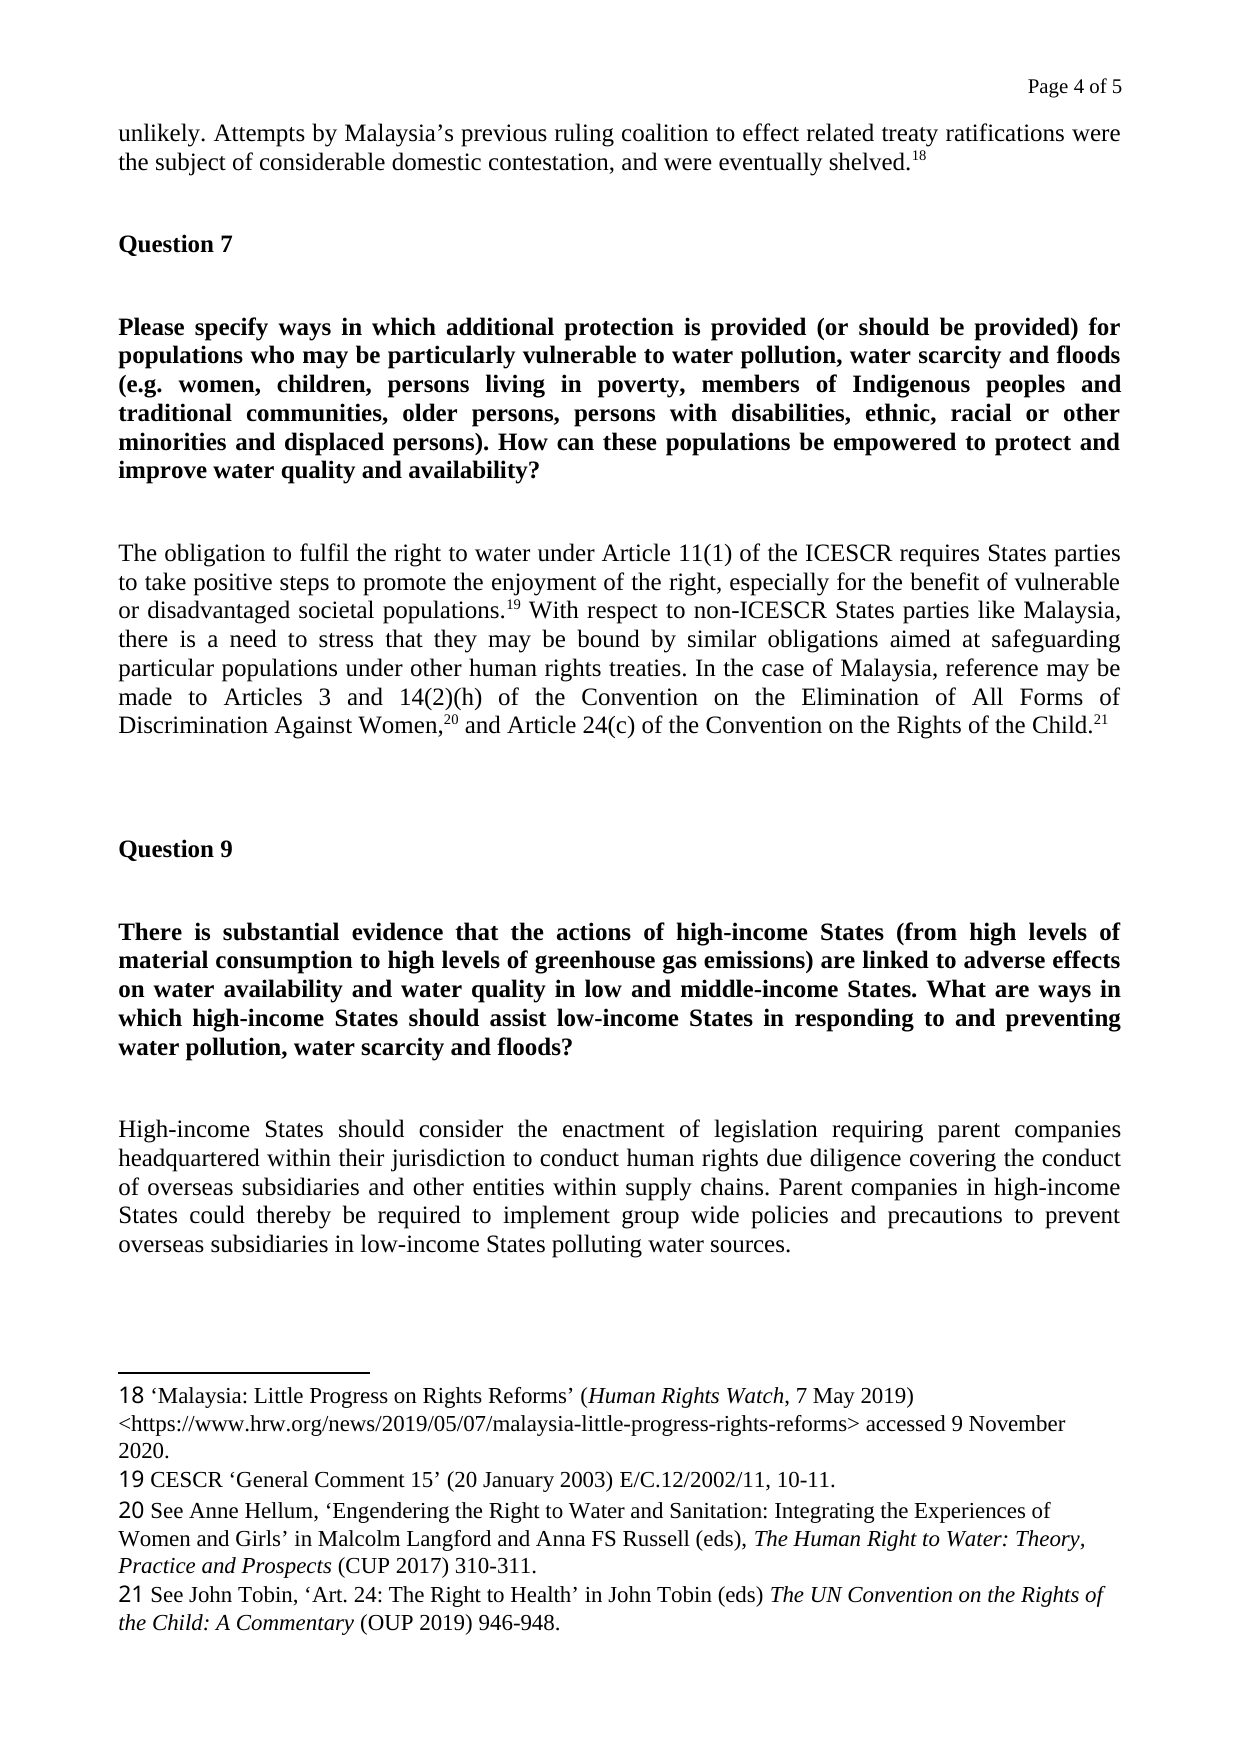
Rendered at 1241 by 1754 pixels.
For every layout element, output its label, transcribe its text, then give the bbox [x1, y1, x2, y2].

text Question 9 [118, 834, 1122, 863]
text Question 7 [118, 229, 1122, 258]
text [118, 118, 1122, 176]
text Please specify ways in which additional protection is provided (or should be provided) for populations who may be particularly vulnerable to water pollution, water scarcity and floods (e.g. women, children, persons living in poverty, members of Indigenous peoples and traditional communities, older persons, persons with disabilities, ethnic, racial or other minorities and displaced persons). How can these populations be empowered to protect and improve water quality and availability? [118, 312, 1122, 484]
text There is substantial evidence that the actions of high-income States (from high levels of material consumption to high levels of greenhouse gas emissions) are linked to adverse effects on water availability and water quality in low and middle-income States. What are ways in which high-income States should assist low-income States in responding to and preventing water pollution, water scarcity and floods? [118, 917, 1122, 1061]
text High-income States should consider the enactment of legislation requiring parent companies headquartered within their jurisdiction to conduct human rights due diligence covering the conduct of overseas subsidiaries and other entities within supply chains. Parent companies in high-income States could thereby be required to implement group wide policies and precautions to prevent overseas subsidiaries in low-income States polluting water sources. [118, 1114, 1122, 1258]
text The obligation to fulfil the right to water under Article 11(1) of the ICESCR requires States parties to take positive steps to promote the enjoyment of the right, especially for the benefit of vulnerable or disadvantaged societal populations. With respect to non-ICESCR States parties like Malaysia, there is a need to stress that they may be bound by similar obligations aimed at safeguarding particular populations under other human rights treaties. In the case of Malaysia, reference may be made to Articles 3 and 14(2)(h) of the Convention on the Elimination of All Forms of Discrimination Against Women, and Article 24(c) of the Convention on the Rights of the Child. [118, 538, 1122, 739]
